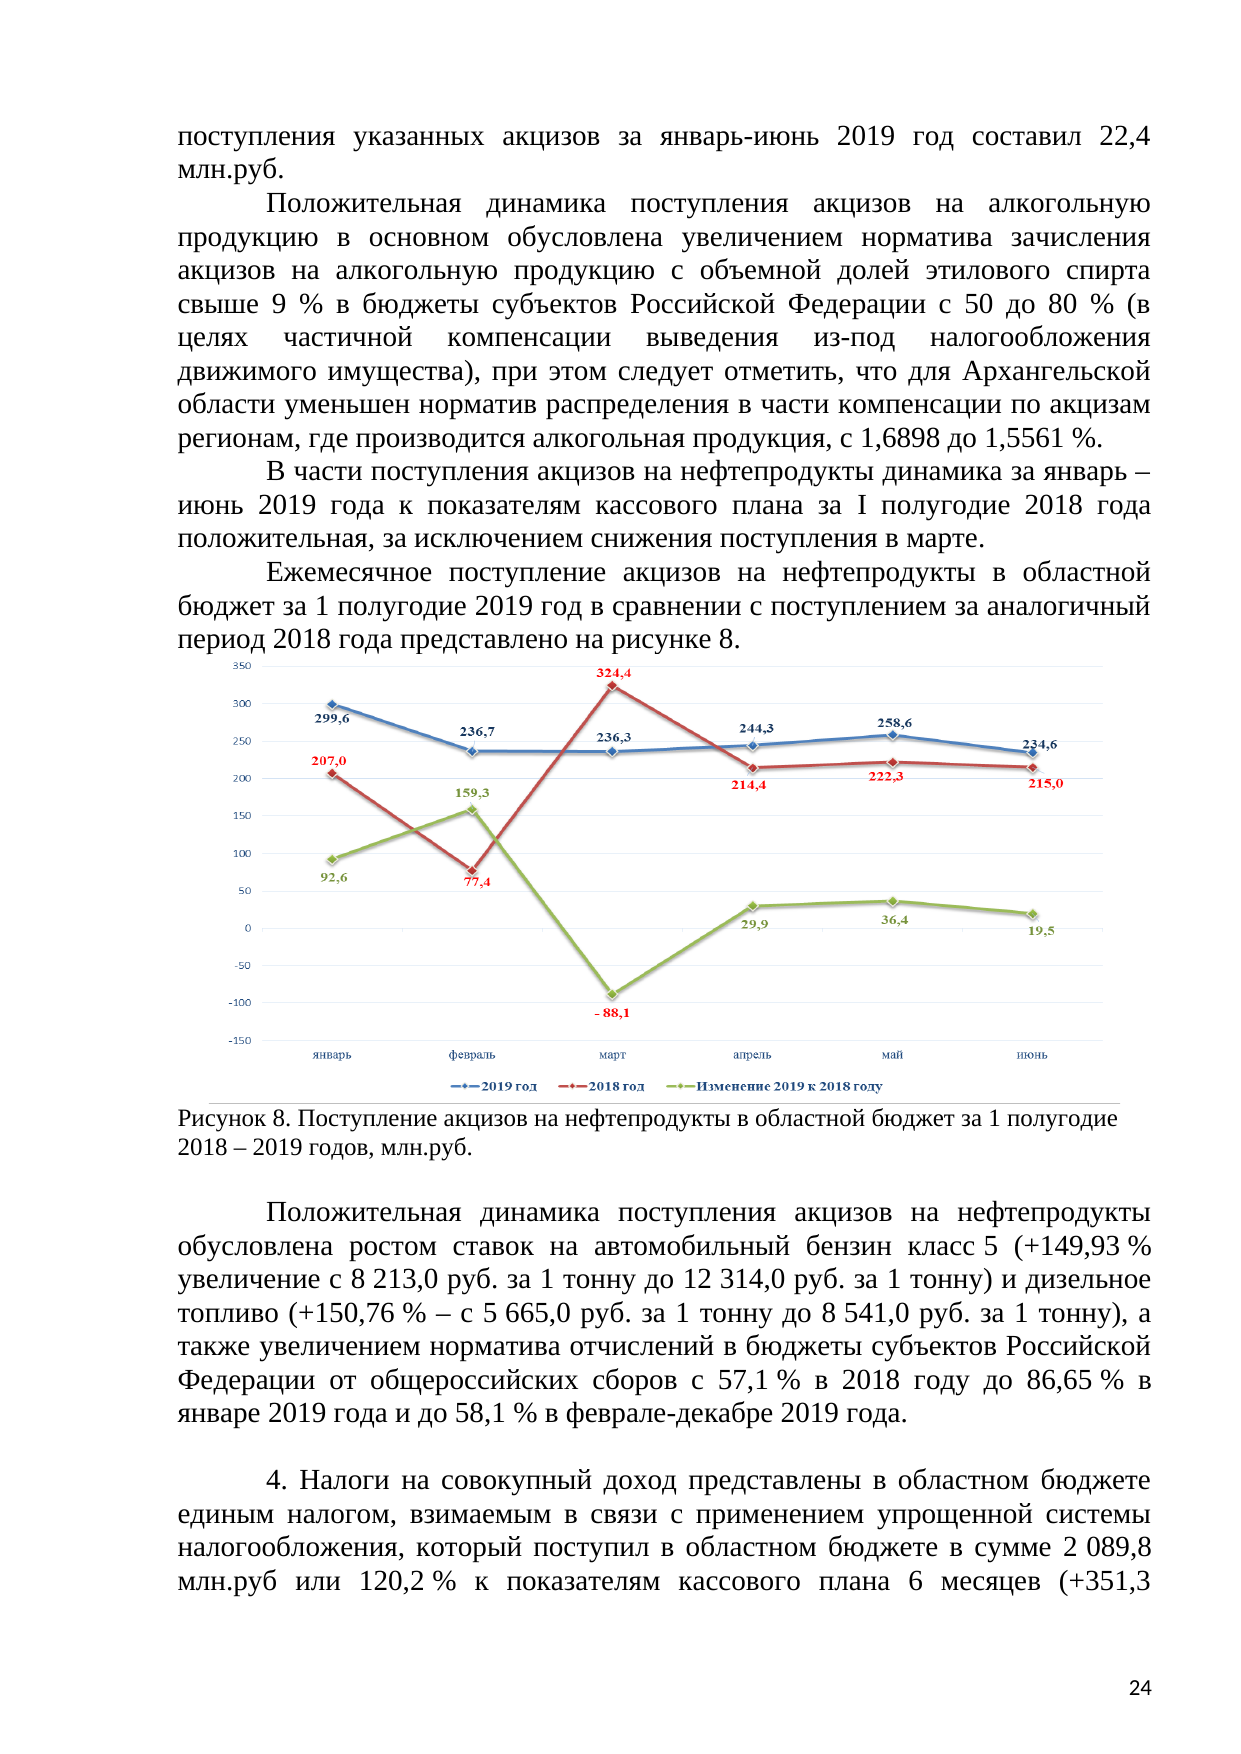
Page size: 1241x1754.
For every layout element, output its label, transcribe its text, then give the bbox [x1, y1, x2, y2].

text В части поступления акцизов на нефтепродукты динамика за январь – июнь 2019 года к показателям кассового плана за I полугодие 2018 года положительная, за исключением снижения поступления в марте. [177, 453, 1152, 554]
text Рисунок 8. Поступление акцизов на нефтепродукты в областной бюджет за 1 полугодие 2018 – 2019 годов, млн.руб. [177, 1103, 1152, 1161]
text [177, 118, 1152, 185]
text Положительная динамика поступления акцизов на алкогольную продукцию в основном обусловлена увеличением норматива зачисления акцизов на алкогольную продукцию с объемной долей этилового спирта свыше 9 % в бюджеты субъектов Российской Федерации с 50 до 80 % (в целях частичной компенсации выведения из-под налогообложения движимого имущества), при этом следует отметить, что для Архангельской области уменьшен норматив распределения в части компенсации по акцизам регионам, где производится алкогольная продукция, с 1,6898 до 1,5561 %. [177, 185, 1152, 453]
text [177, 1462, 1152, 1597]
text Ежемесячное поступление акцизов на нефтепродукты в областной бюджет за 1 полугодие 2019 год в сравнении с поступлением за аналогичный период 2018 года представлено на рисунке 8. [177, 554, 1152, 655]
text Положительная динамика поступления акцизов на нефтепродукты обусловлена ростом ставок на автомобильный бензин класс 5 (+149,93 % увеличение с 8 213,0 руб. за 1 тонну до 12 314,0 руб. за 1 тонну) и дизельное топливо (+150,76 % – с 5 665,0 руб. за 1 тонну до 8 541,0 руб. за 1 тонну), а также увеличением норматива отчислений в бюджеты субъектов Российской Федерации от общероссийских сборов с 57,1 % в 2018 году до 86,65 % в январе 2019 года и до 58,1 % в феврале-декабре 2019 года. [177, 1194, 1152, 1429]
picture [208, 654, 1121, 1104]
